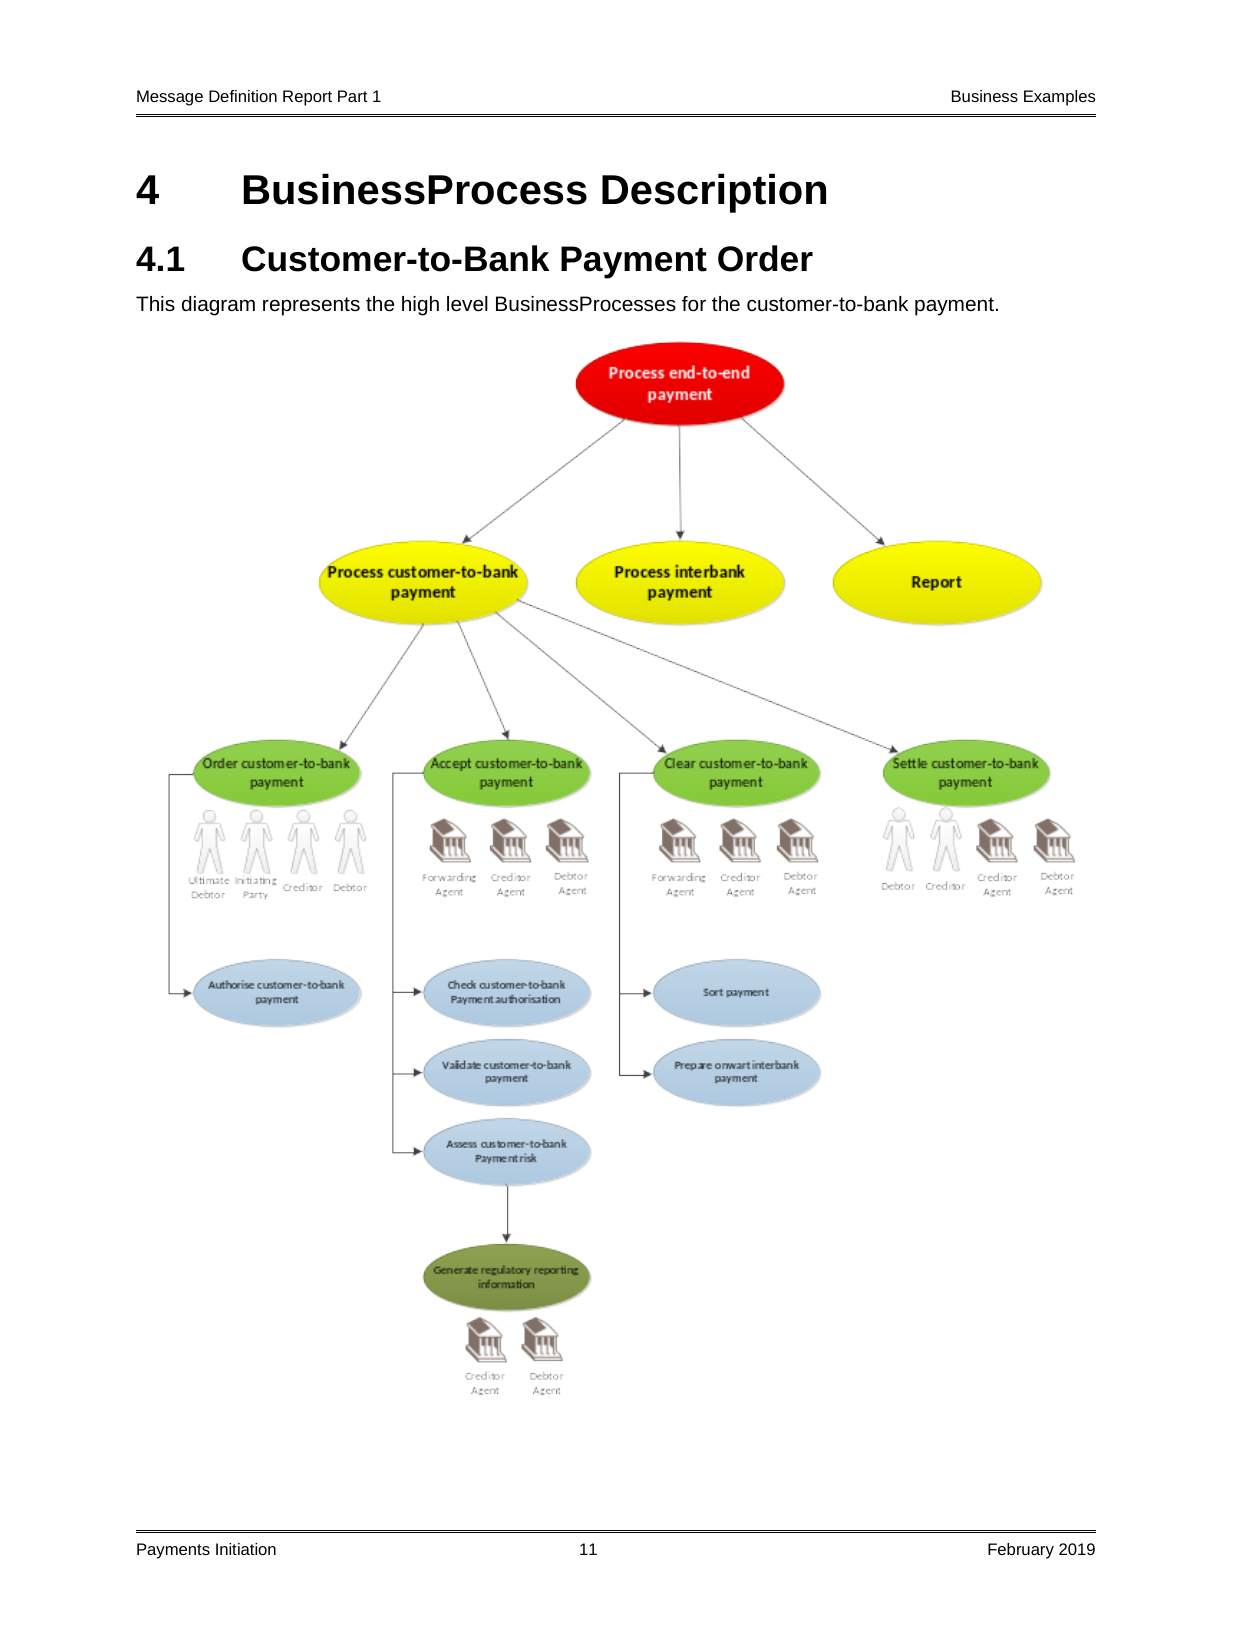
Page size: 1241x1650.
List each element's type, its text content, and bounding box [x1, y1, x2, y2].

subtitle Customer-to-Bank Payment Order [136, 238, 1104, 279]
text This diagram represents the high level BusinessProcesses for the customer-to-bank payment. [136, 292, 1104, 316]
subtitle BusinessProcess Description [136, 166, 1104, 213]
